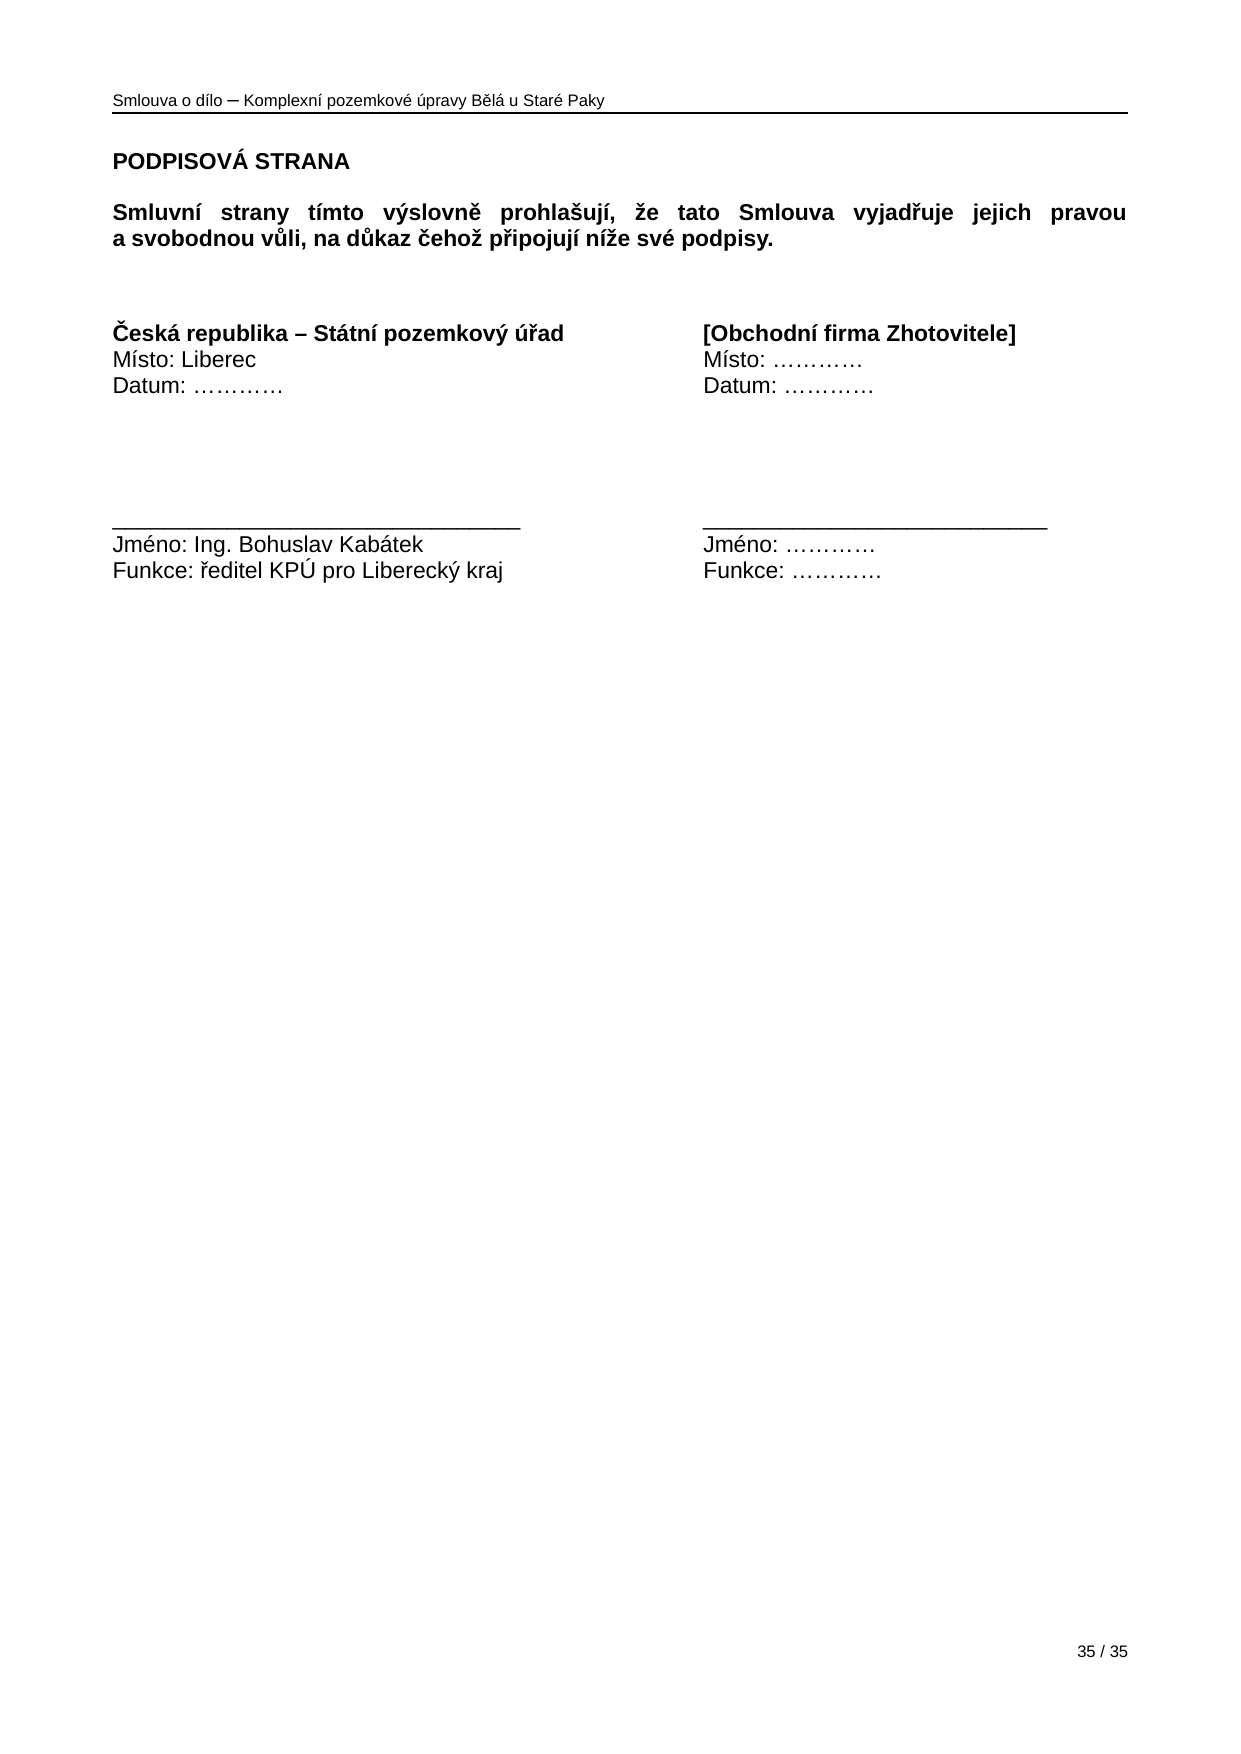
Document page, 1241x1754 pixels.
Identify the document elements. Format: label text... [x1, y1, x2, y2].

text Česká republika – Státní pozemkový úřad [Obchodní firma Zhotovitele] [112, 320, 1128, 346]
text Funkce: ředitel KPÚ pro Liberecký kraj Funkce: ………… [112, 557, 1128, 583]
text Jméno: Ing. Bohuslav Kabátek Jméno: ………… [112, 531, 1128, 557]
text Místo: Liberec Místo: ………… [112, 346, 1128, 372]
text Smluvní strany tímto výslovně prohlašují, že tato Smlouva vyjadřuje jejich pravou a svobodnou vůli, na důkaz čehož připojují níže své podpisy. [112, 199, 1128, 252]
text Datum: ………… Datum: ………… [112, 372, 1128, 399]
text ________________________________ ___________________________ [112, 504, 1128, 531]
text PODPISOVÁ STRANA [112, 148, 1128, 174]
